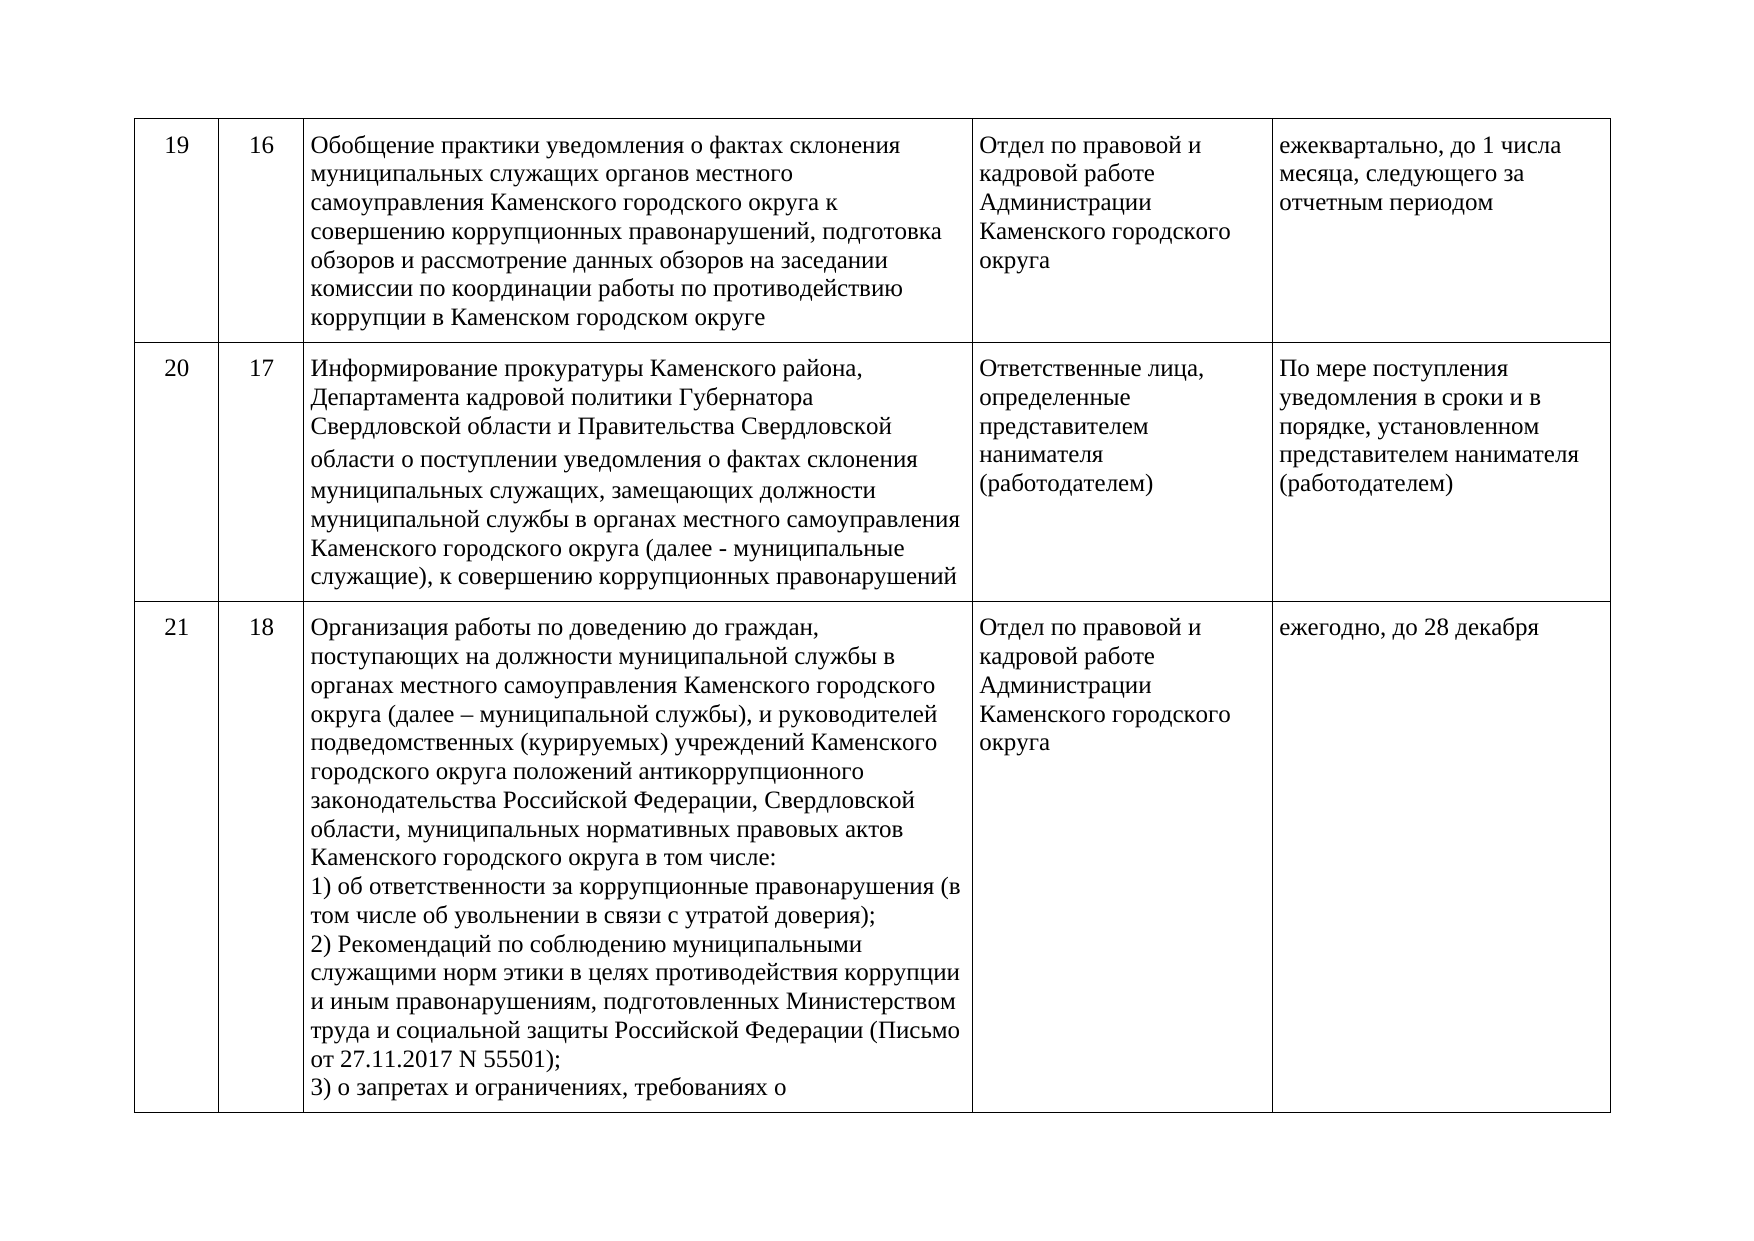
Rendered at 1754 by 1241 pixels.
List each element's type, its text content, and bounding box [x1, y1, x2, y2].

table_cell Информирование прокуратуры Каменского района, Департамента кадровой политики Губернатора Свердловской области и Правительства Свердловской области о поступлении уведомления о фактах склонения муниципальных служащих, замещающих должности муниципальной службы в органах местного самоуправления Каменского городского округа (далее - муниципальные служащие), к совершению коррупционных правонарушений [304, 343, 972, 601]
table_cell 21 [135, 602, 218, 1112]
table_cell Ответственные лица, определенные представителем нанимателя (работодателем) [973, 343, 1272, 601]
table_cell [973, 602, 1272, 1112]
table_cell 20 [135, 343, 218, 601]
table_cell 16 [219, 119, 303, 342]
table_cell ежеквартально, до 1 числа месяца, следующего за отчетным периодом [1273, 119, 1610, 342]
table_cell Обобщение практики уведомления о фактах склонения муниципальных служащих органов местного самоуправления Каменского городского округа к совершению коррупционных правонарушений, подготовка обзоров и рассмотрение данных обзоров на заседании комиссии по координации работы по противодействию коррупции в Каменском городском округе [304, 119, 972, 342]
table_cell 18 [219, 602, 303, 1112]
table_cell 17 [219, 343, 303, 601]
table_cell По мере поступления уведомления в сроки и в порядке, установленном представителем нанимателя (работодателем) [1273, 343, 1610, 601]
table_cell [304, 602, 972, 1112]
table_cell 19 [135, 119, 218, 342]
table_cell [1273, 602, 1610, 1112]
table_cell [973, 119, 1272, 342]
